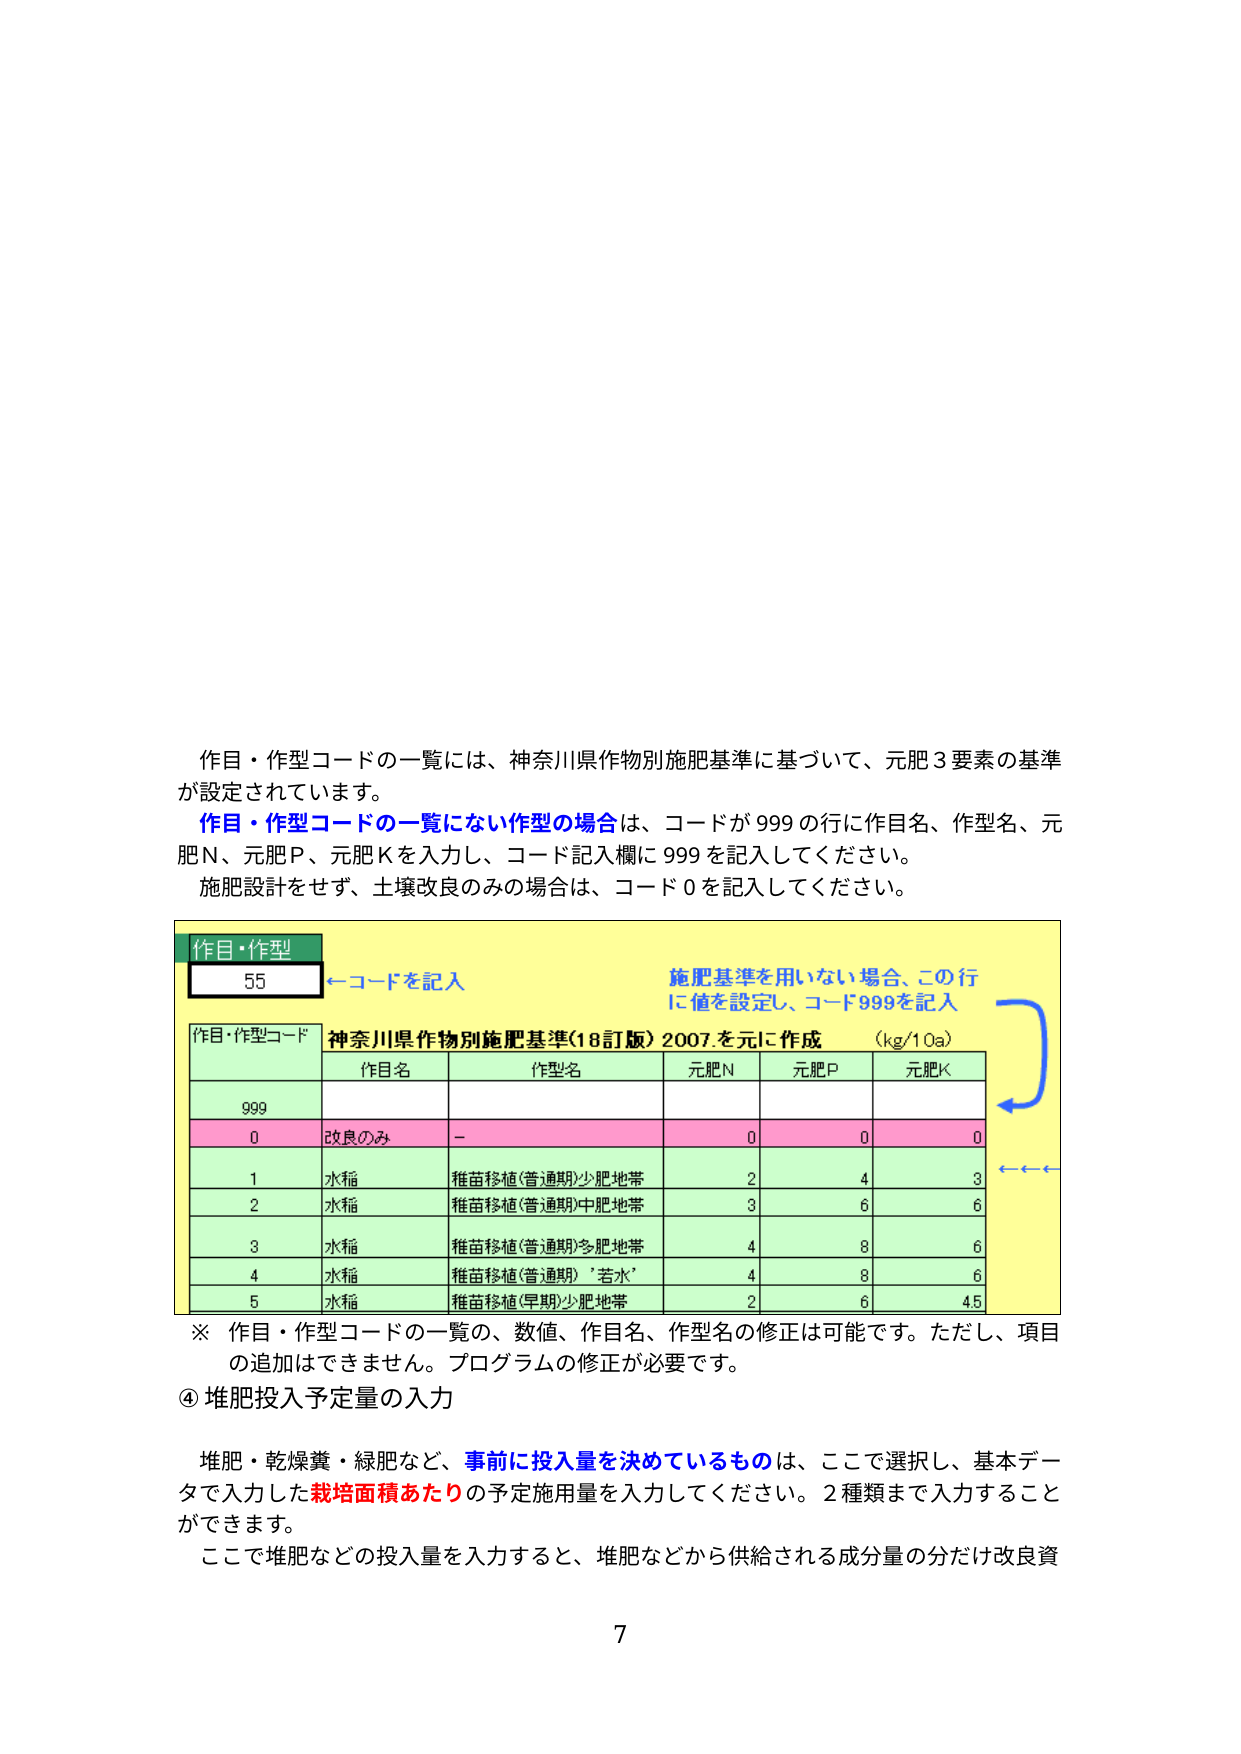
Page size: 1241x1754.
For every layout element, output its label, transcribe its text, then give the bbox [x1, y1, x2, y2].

text 作目・作型コードの一覧には、神奈川県作物別施肥基準に基づいて、元肥３要素の基準が設定されています。 [177, 743, 1063, 806]
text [177, 1539, 1063, 1571]
text 堆肥・乾燥糞・緑肥など、事前に投入量を決めているものは、ここで選択し、基本データで入力した栽培面積あたりの予定施用量を入力してください。２種類まで入力することができます。 [177, 1444, 1063, 1539]
text 施肥設計をせず、土壌改良のみの場合は、コード0を記入してください。 [177, 870, 1063, 902]
picture [175, 921, 1060, 1314]
text ④堆肥投入予定量の入力 [177, 1378, 1063, 1414]
text 作目・作型コードの一覧にない作型の場合は、コードが999の行に作目名、作型名、元肥Ｎ、元肥Ｐ、元肥Ｋを入力し、コード記入欄に999を記入してください。 [177, 806, 1063, 870]
